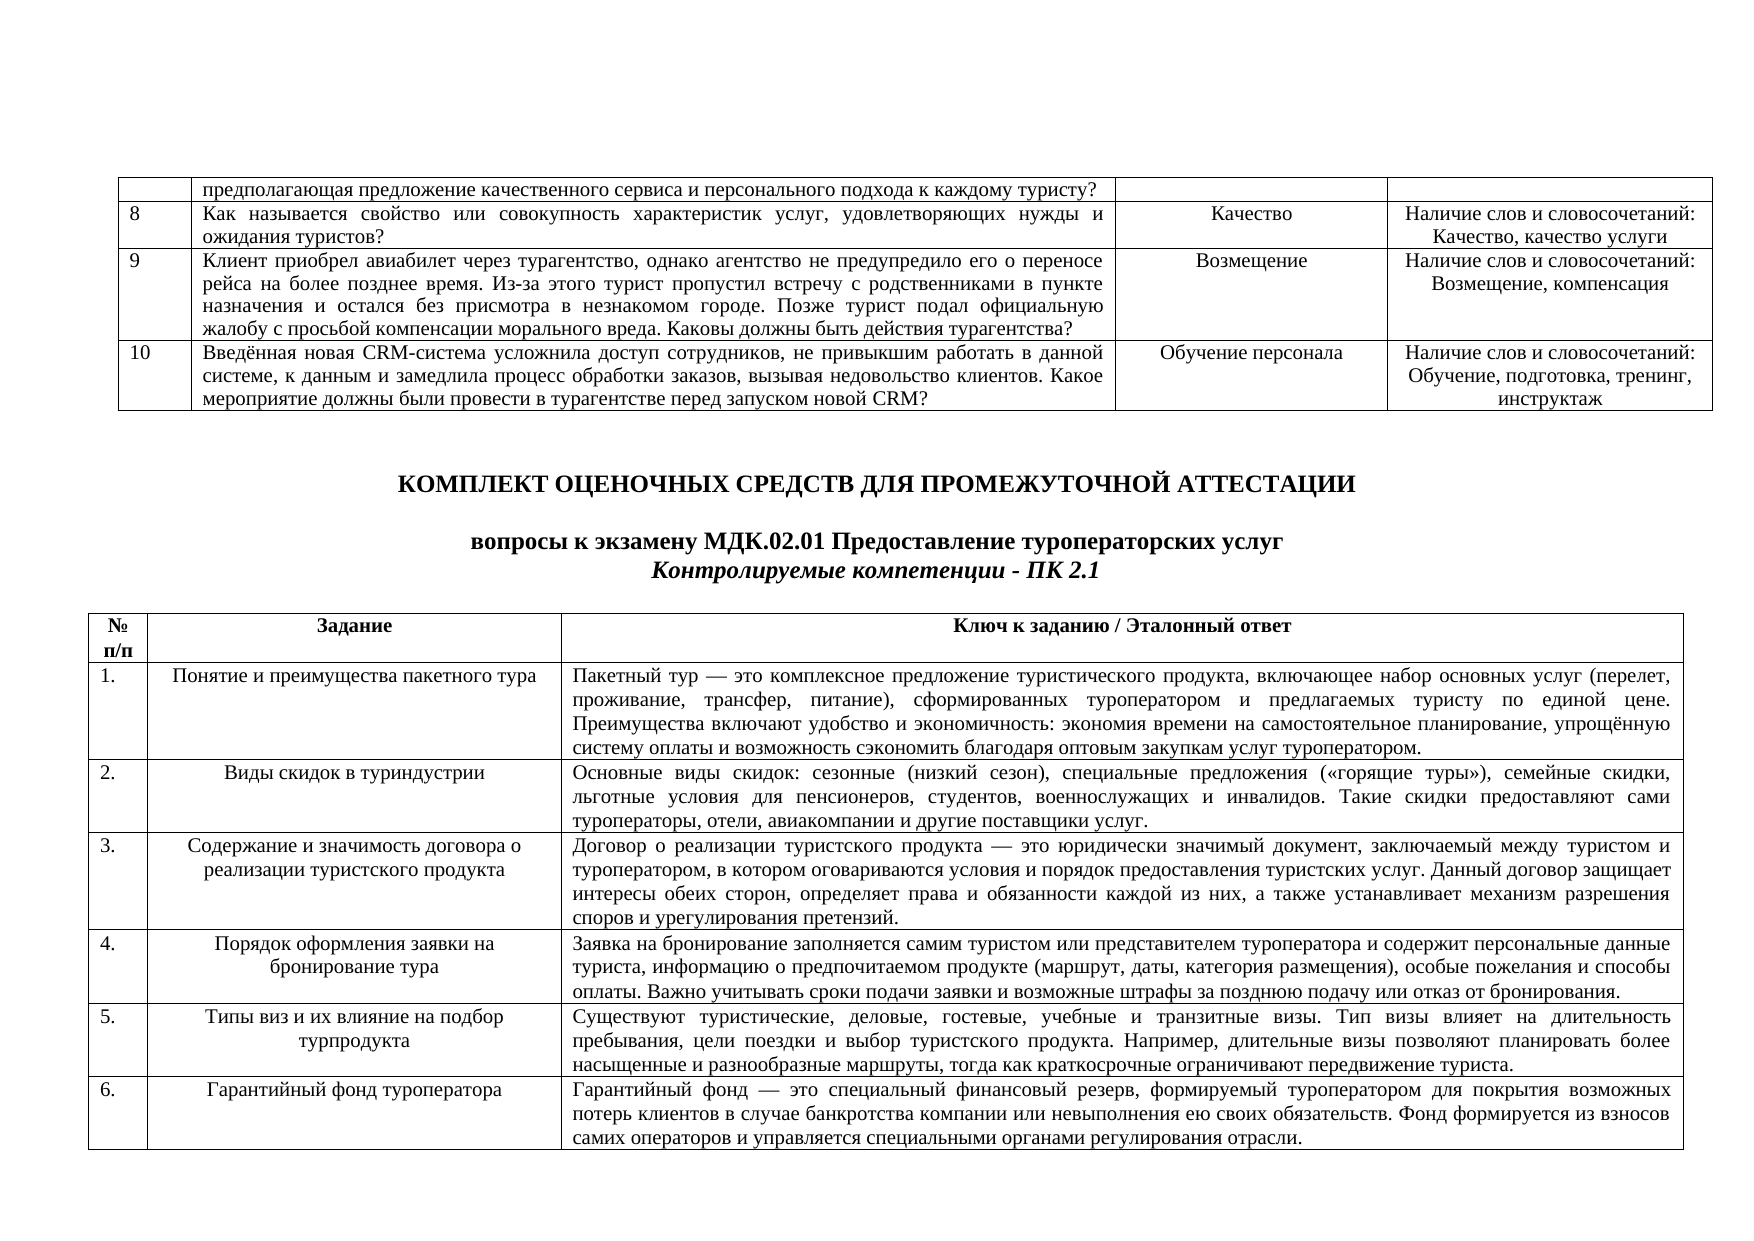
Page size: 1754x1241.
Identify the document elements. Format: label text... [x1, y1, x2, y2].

table_cell Как называется свойство или совокупность характеристик услуг, удовлетворяющих нужды и ожидания туристов? [192, 202, 1115, 248]
table_header Ключ к заданию / Эталонный ответ [562, 614, 1683, 662]
table_cell 9 [119, 249, 191, 340]
table_cell Существуют туристические, деловые, гостевые, учебные и транзитные визы. Тип визы влияет на длительность пребывания, цели поездки и выбор туристского продукта. Например, длительные визы позволяют планировать более насыщенные и разнообразные маршруты, тогда как краткосрочные ограничивают передвижение туриста. [562, 1004, 1683, 1076]
table_cell Введённая новая CRM-система усложнила доступ сотрудников, не привыкшим работать в данной системе, к данным и замедлила процесс обработки заказов, вызывая недовольство клиентов. Какое мероприятие должны были провести в турагентстве перед запуском новой CRM? [192, 341, 1115, 410]
table_cell Заявка на бронирование заполняется самим туристом или представителем туроператора и содержит персональные данные туриста, информацию о предпочитаемом продукте (маршрут, даты, категория размещения), особые пожелания и способы оплаты. Важно учитывать сроки подачи заявки и возможные штрафы за позднюю подачу или отказ от бронирования. [562, 930, 1683, 1003]
table_cell 7 [119, 178, 191, 201]
table_cell 8 [119, 202, 191, 248]
table_cell Возмещение [1116, 249, 1387, 340]
table_cell [89, 760, 147, 832]
text вопросы к экзамену МДК.02.01 Предоставление туроператорских услуг [118, 526, 1636, 555]
table_cell Основные виды скидок: сезонные (низкий сезон), специальные предложения («горящие туры»), семейные скидки, льготные условия для пенсионеров, студентов, военнослужащих и инвалидов. Такие скидки предоставляют сами туроператоры, отели, авиакомпании и другие поставщики услуг. [562, 760, 1683, 832]
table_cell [1388, 178, 1712, 201]
table_cell [89, 930, 147, 1003]
table_cell Гарантийный фонд туроператора [148, 1077, 561, 1149]
table_cell [89, 1077, 147, 1149]
table_cell Виды скидок в туриндустрии [148, 760, 561, 832]
text Контролируемые компетенции - ПК 2.1 [118, 555, 1636, 584]
table_cell Понятие и преимущества пакетного тура [148, 663, 561, 759]
table_cell Содержание и значимость договора о реализации туристского продукта [148, 833, 561, 929]
table_cell Обучение персонала [1116, 341, 1387, 410]
table_cell Типы виз и их влияние на подбор турпродукта [148, 1004, 561, 1076]
table_cell Наличие слов и словосочетаний: Обучение, подготовка, тренинг, инструктаж [1388, 341, 1712, 410]
table_header № п/п [89, 614, 147, 662]
table_cell [89, 663, 147, 759]
table_cell Гарантийный фонд — это специальный финансовый резерв, формируемый туроператором для покрытия возможных потерь клиентов в случае банкротства компании или невыполнения ею своих обязательств. Фонд формируется из взносов самих операторов и управляется специальными органами регулирования отрасли. [562, 1077, 1683, 1149]
table_header Задание [148, 614, 561, 662]
table_cell [89, 833, 147, 929]
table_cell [1116, 178, 1387, 201]
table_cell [192, 178, 1115, 201]
text КОМПЛЕКТ ОЦЕНОЧНЫХ СРЕДСТВ ДЛЯ ПРОМЕЖУТОЧНОЙ АТТЕСТАЦИИ [118, 469, 1636, 497]
table_cell Качество [1116, 202, 1387, 248]
table_cell 10 [119, 341, 191, 410]
table_cell Наличие слов и словосочетаний: Качество, качество услуги [1388, 202, 1712, 248]
table_cell [89, 1004, 147, 1076]
table_cell Пакетный тур — это комплексное предложение туристического продукта, включающее набор основных услуг (перелет, проживание, трансфер, питание), сформированных туроператором и предлагаемых туристу по единой цене. Преимущества включают удобство и экономичность: экономия времени на самостоятельное планирование, упрощённую систему оплаты и возможность сэкономить благодаря оптовым закупкам услуг туроператором. [562, 663, 1683, 759]
table_cell Порядок оформления заявки на бронирование тура [148, 930, 561, 1003]
table_cell Клиент приобрел авиабилет через турагентство, однако агентство не предупредило его о переносе рейса на более позднее время. Из-за этого турист пропустил встречу с родственниками в пункте назначения и остался без присмотра в незнакомом городе. Позже турист подал официальную жалобу с просьбой компенсации морального вреда. Каковы должны быть действия турагентства? [192, 249, 1115, 340]
table_cell Наличие слов и словосочетаний: Возмещение, компенсация [1388, 249, 1712, 340]
table_cell Договор о реализации туристского продукта — это юридически значимый документ, заключаемый между туристом и туроператором, в котором оговариваются условия и порядок предоставления туристских услуг. Данный договор защищает интересы обеих сторон, определяет права и обязанности каждой из них, а также устанавливает механизм разрешения споров и урегулирования претензий. [562, 833, 1683, 929]
